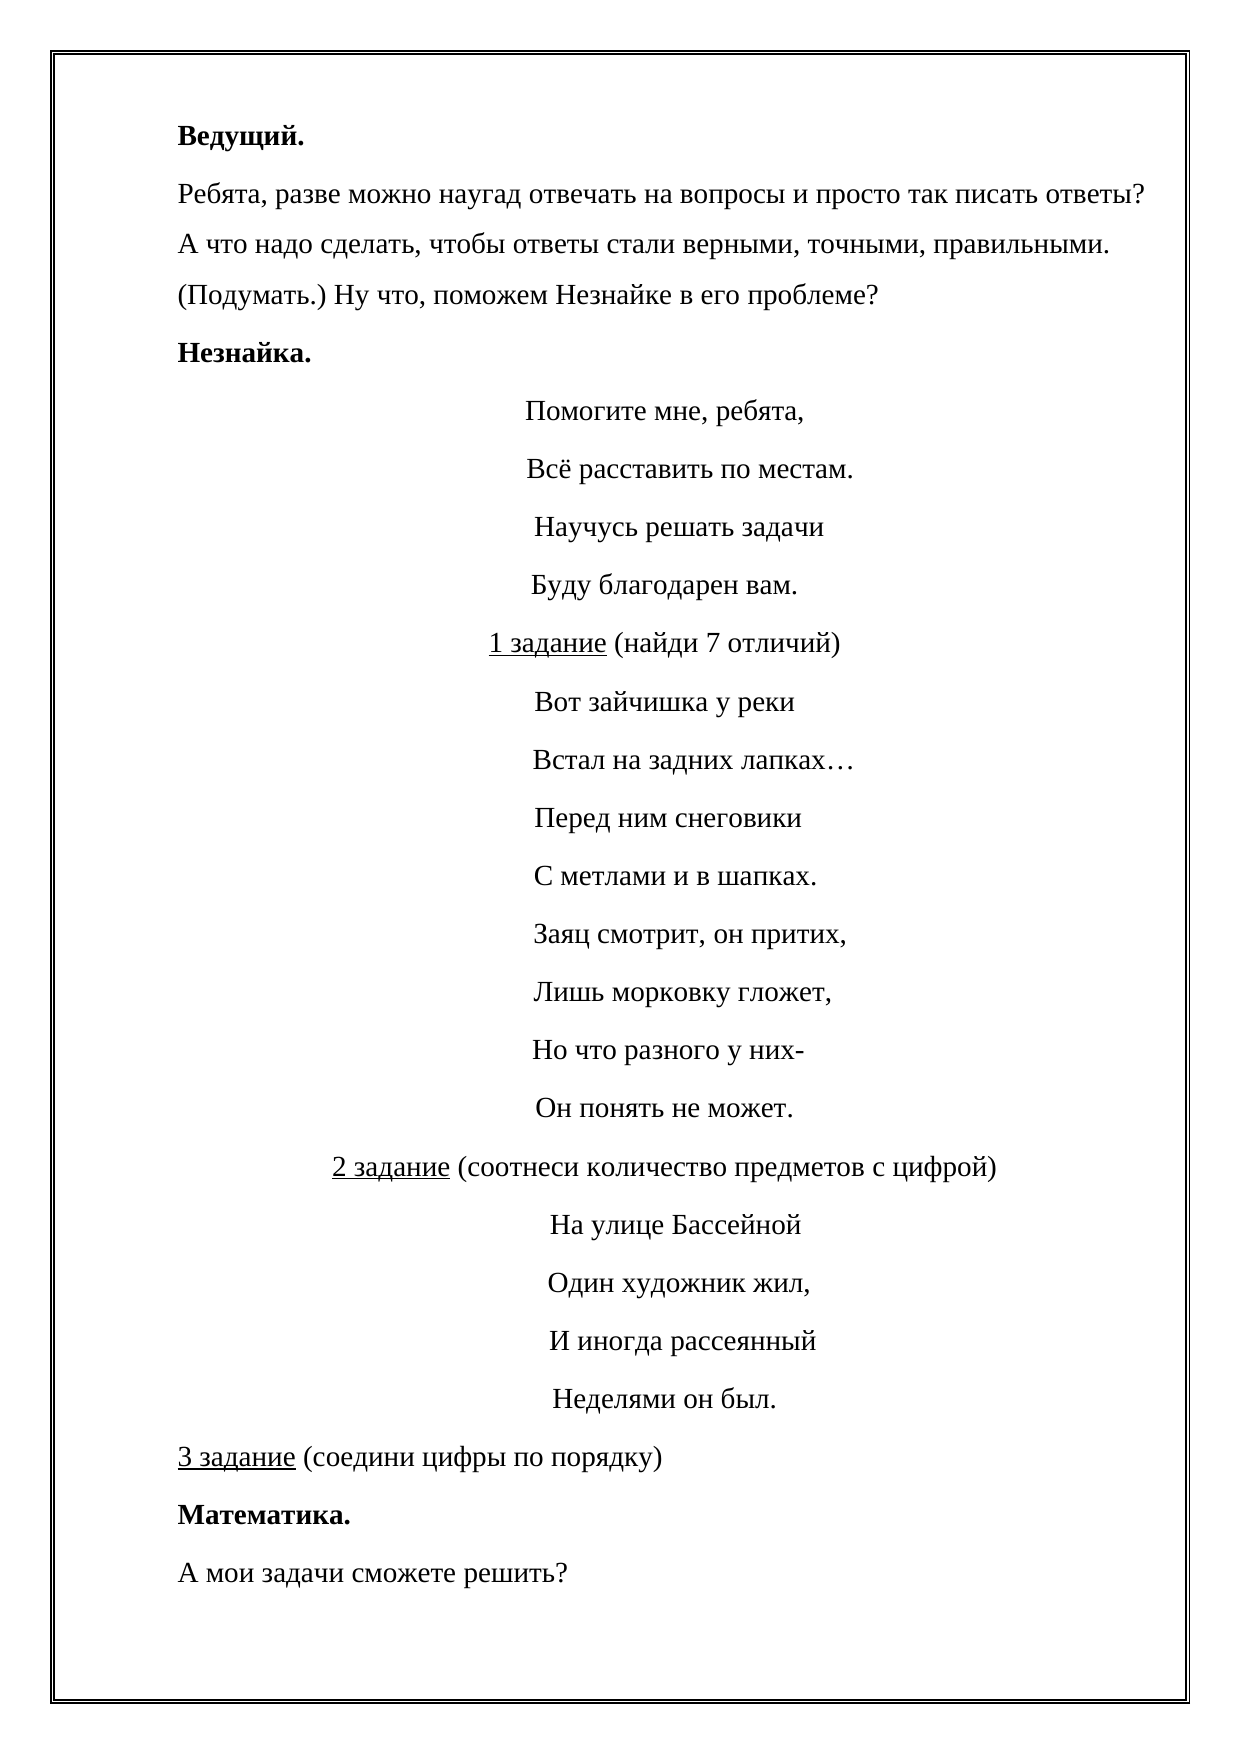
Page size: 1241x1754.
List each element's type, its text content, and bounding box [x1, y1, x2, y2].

text Вот зайчишка у реки [177, 684, 1152, 717]
text А мои задачи сможете решить? [177, 1556, 1152, 1589]
text 3 задание (соедини цифры по порядку) [177, 1439, 1152, 1473]
text Перед ним снеговики [177, 800, 1152, 833]
text Встал на задних лапках… [177, 742, 1152, 775]
text Один художник жил, [177, 1265, 1152, 1298]
text Неделями он был. [177, 1381, 1152, 1415]
text Ведущий. [177, 118, 1152, 152]
text Математика. [177, 1497, 1152, 1531]
text Помогите мне, ребята, [177, 393, 1152, 427]
text Заяц смотрит, он притих, [177, 916, 1152, 950]
text Лишь морковку гложет, [177, 974, 1152, 1008]
text Всё расставить по местам. [177, 451, 1152, 485]
text Научусь решать задачи [177, 509, 1152, 543]
text Ребята, разве можно наугад отвечать на вопросы и просто так писать ответы? А что надо сделать, чтобы ответы стали верными, точными, правильными. (Подумать.) Ну что, поможем Незнайке в его проблеме? [177, 176, 1152, 310]
text Но что разного у них- [177, 1032, 1152, 1066]
text Он понять не может. [177, 1091, 1152, 1124]
text Буду благодарен вам. [177, 567, 1152, 601]
text 2 задание (соотнеси количество предметов с цифрой) [177, 1149, 1152, 1182]
text С метлами и в шапках. [177, 858, 1152, 892]
text На улице Бассейной [177, 1207, 1152, 1240]
text И иногда рассеянный [177, 1323, 1152, 1357]
text 1 задание (найди 7 отличий) [177, 626, 1152, 659]
text Незнайка. [177, 335, 1152, 368]
